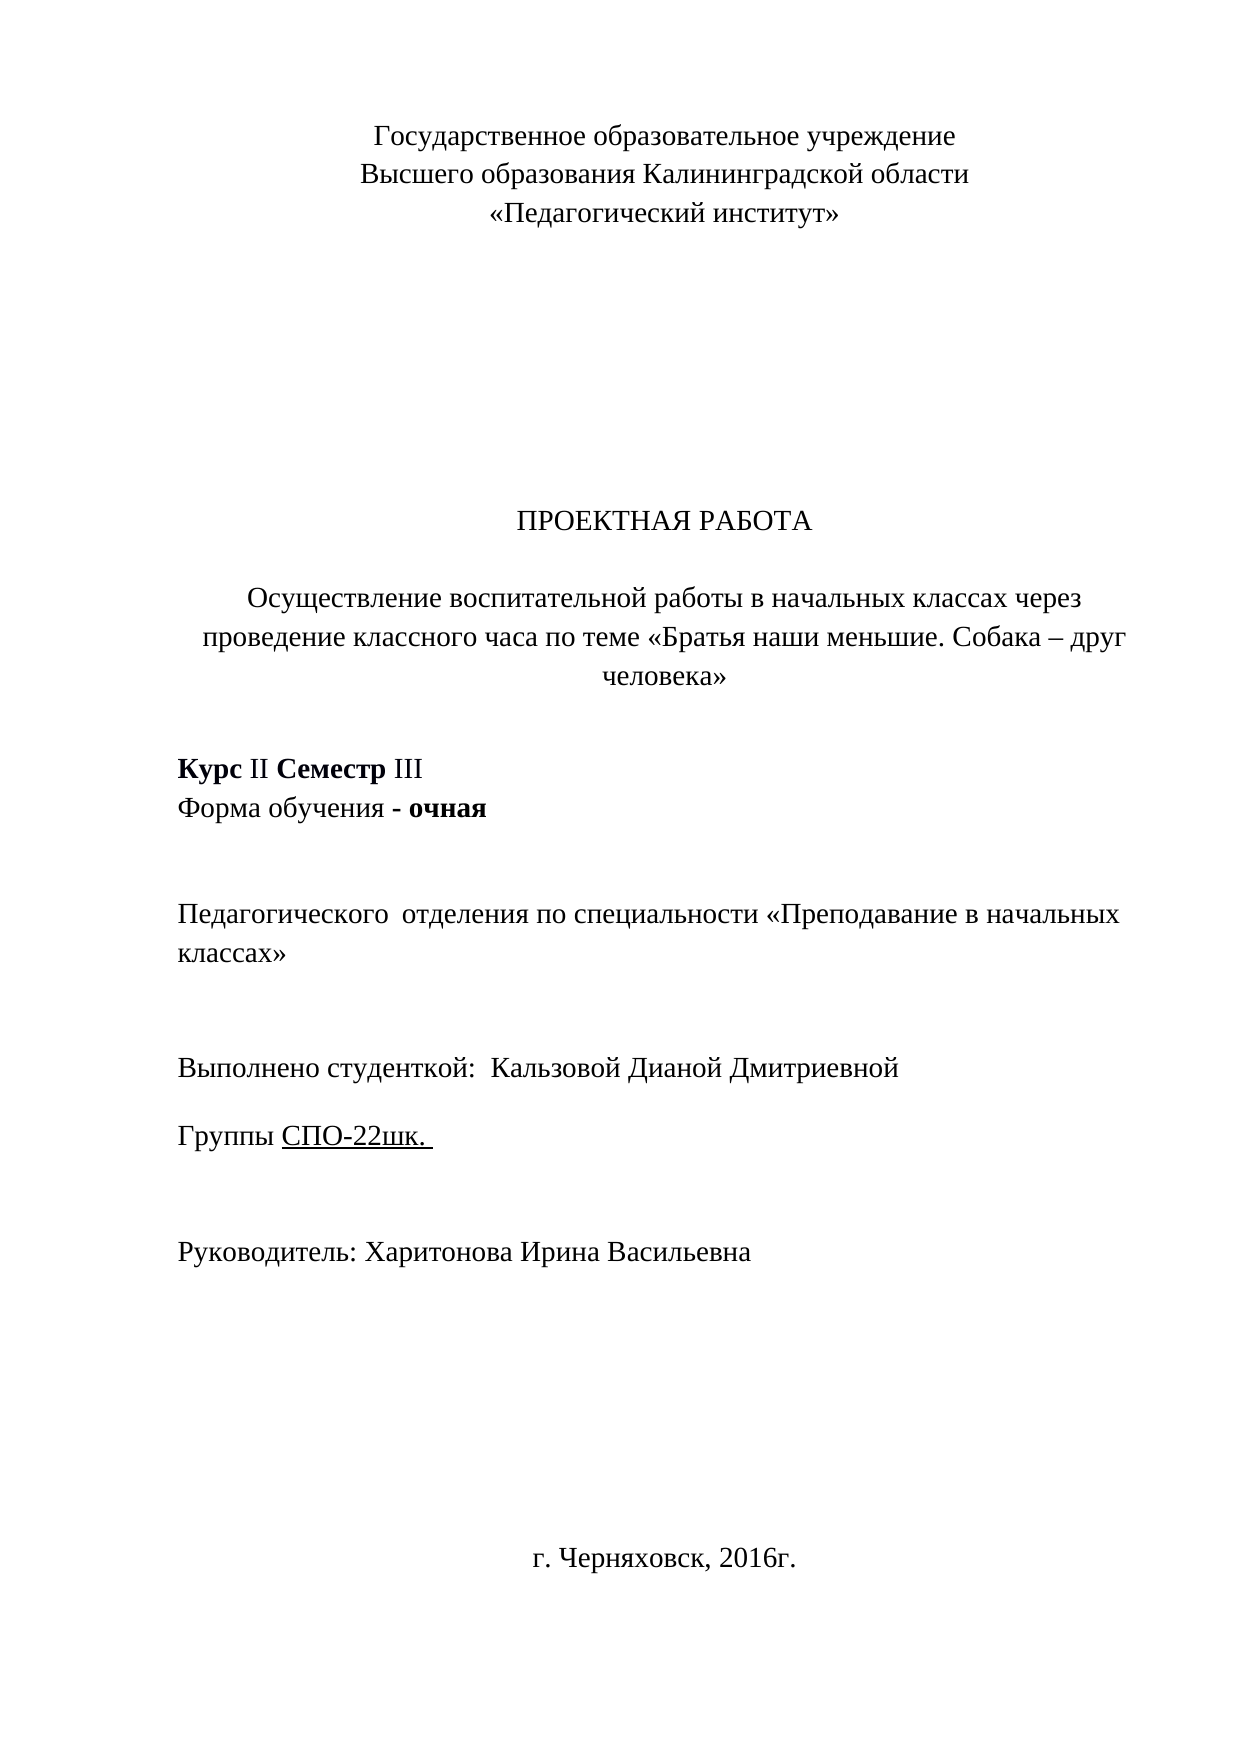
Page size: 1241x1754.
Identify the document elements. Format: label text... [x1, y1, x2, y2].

text Высшего образования Калининградской области [177, 157, 1152, 190]
text Руководитель: Харитонова Ирина Васильевна [177, 1234, 1152, 1267]
text Форма обучения - очная [162, 790, 1152, 823]
text Осуществление воспитательной работы в начальных классах через проведение классного часа по теме «Братья наши меньшие. Собака – друг человека» [177, 581, 1152, 691]
text Группы СПО-22шк. [177, 1118, 1152, 1152]
text «Педагогический институт» [177, 195, 1152, 229]
text Курс II Семестр III [162, 751, 1152, 785]
text Государственное образовательное учреждение [177, 118, 1152, 152]
text ПРОЕКТНАЯ РАБОТА [177, 503, 1152, 537]
text г. Черняховск, 2016г. [177, 1541, 1152, 1574]
text Педагогического отделения по специальности «Преподавание в начальных классах» [177, 896, 1152, 968]
text Выполнено студенткой: Кальзовой Дианой Дмитриевной [177, 1050, 1152, 1084]
